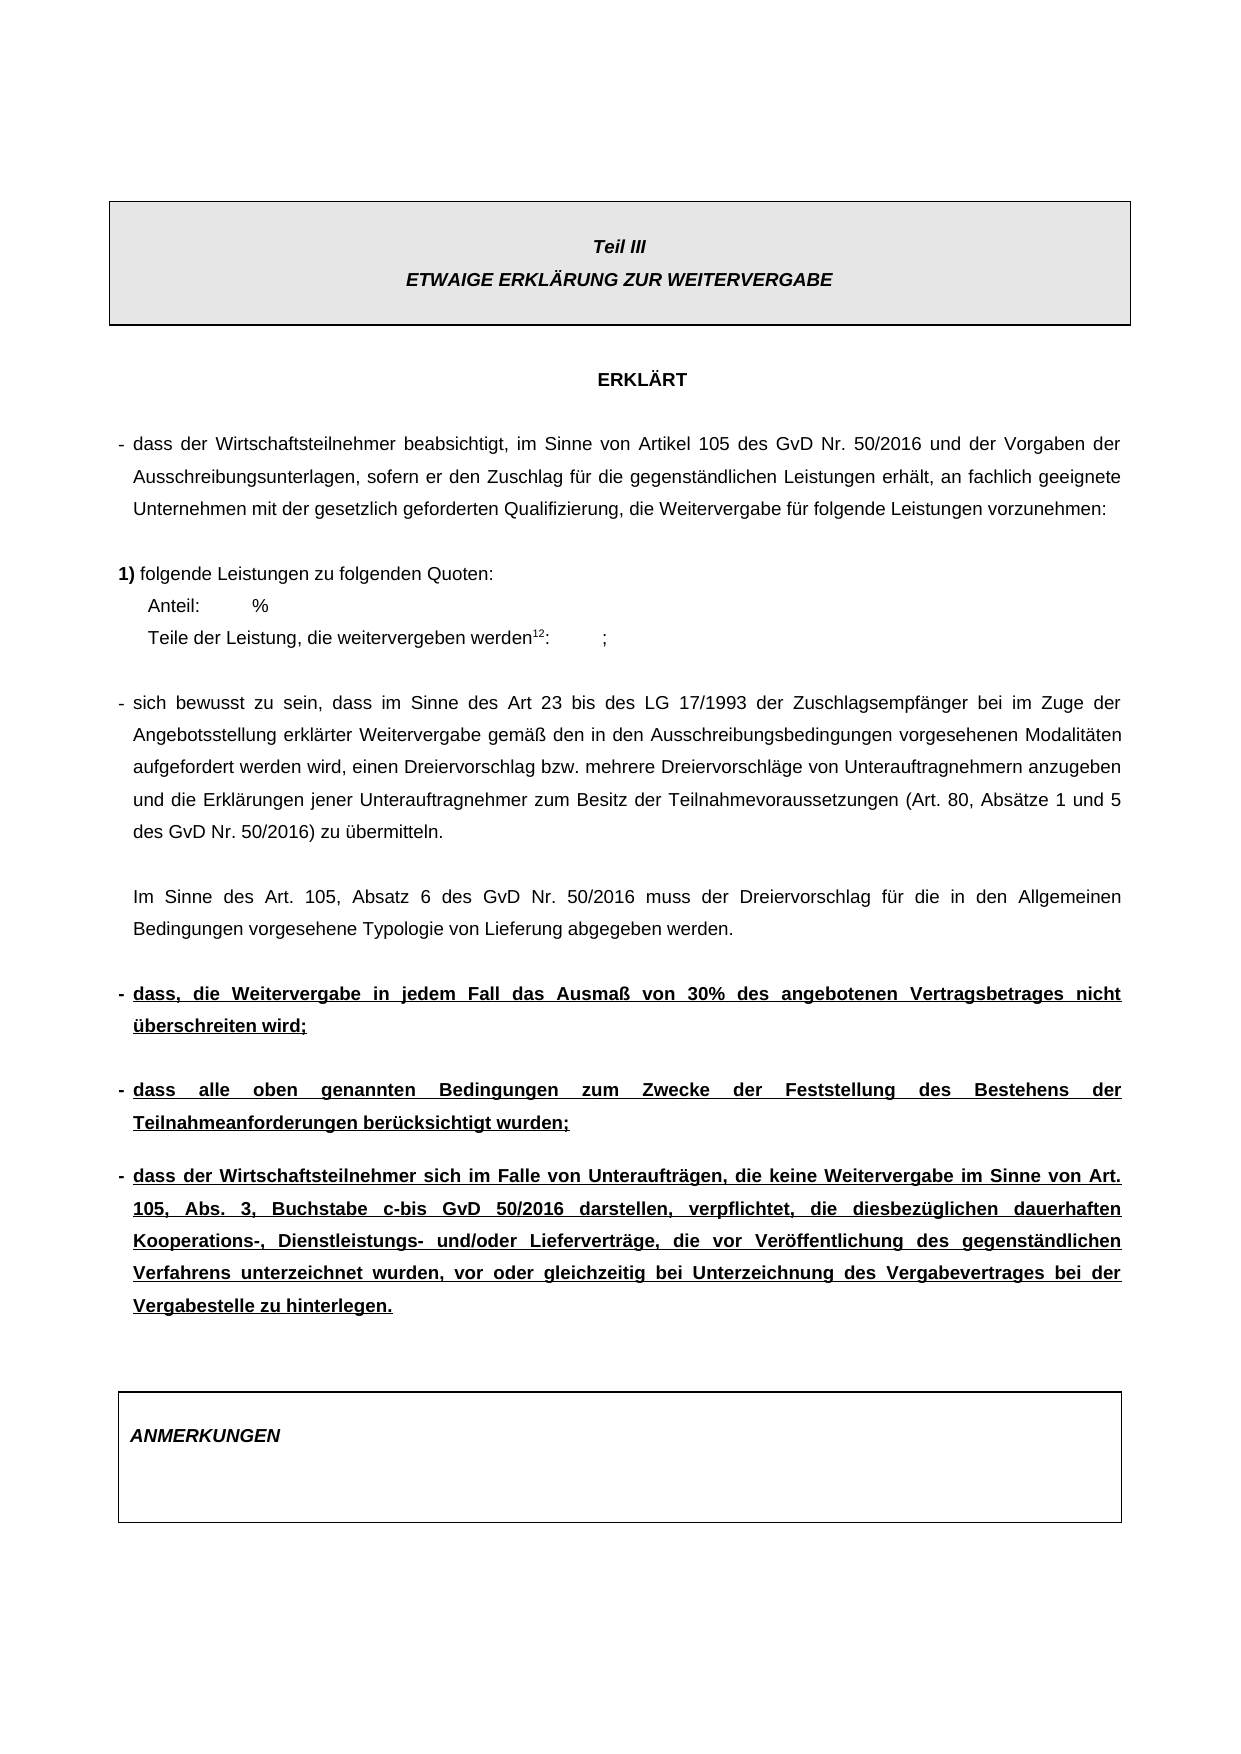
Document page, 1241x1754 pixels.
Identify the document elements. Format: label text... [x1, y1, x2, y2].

text ETWAIGE ERKLÄRUNG ZUR WEITERVERGABE [110, 265, 1130, 290]
list dass, die Weitervergabe in jedem Fall das Ausmaß von 30% des angebotenen Vertragsbetrages nicht überschreiten wird; [118, 982, 1122, 1036]
list dass der Wirtschaftsteilnehmer beabsichtigt, im Sinne von Artikel 105 des GvD Nr. 50/2016 und der Vorgaben der Ausschreibungsunterlagen, sofern er den Zuschlag für die gegenständlichen Leistungen erhält, an fachlich geeignete Unternehmen mit der gesetzlich geforderten Qualifizierung, die Weitervergabe für folgende Leistungen vorzunehmen: [118, 433, 1122, 519]
text Teil [110, 233, 1130, 258]
table_header ANMERKUNGEN [119, 1393, 1121, 1522]
list dass alle oben genannten Bedingungen zum Zwecke der Feststellung des Bestehens der Teilnahmeanforderungen berücksichtigt wurden; [118, 1079, 1122, 1133]
list dass der Wirtschaftsteilnehmer sich im Falle von Unteraufträgen, die keine Weitervergabe im Sinne von Art. 105, Abs. 3, Buchstabe c-bis GvD 50/2016 darstellen, verpflichtet, die diesbezüglichen dauerhaften Kooperations-, Dienstleistungs- und/oder Lieferverträge, die vor Veröffentlichung des gegenständlichen Verfahrens unterzeichnet wurden, vor oder gleichzeitig bei Unterzeichnung des Vergabevertrages bei der Vergabestelle zu hinterlegen. [118, 1165, 1122, 1316]
text ERKLÄRT [162, 368, 1122, 390]
list sich bewusst zu sein, dass im Sinne des Art 23 bis des LG 17/1993 der Zuschlagsempfänger bei im Zuge der Angebotsstellung erklärter Weitervergabe gemäß den in den Ausschreibungsbedingungen vorgesehenen Modalitäten aufgefordert werden wird, einen Dreiervorschlag bzw. mehrere Dreiervorschläge von Unterauftragnehmern anzugeben und die Erklärungen jener Unterauftragnehmer zum Besitz der Teilnahmevoraussetzungen (Art. 80, Absätze 1 und 5 des GvD Nr. 50/2016) zu übermitteln. [118, 692, 1122, 842]
text Im Sinne des Art. 105, Absatz 6 des GvD Nr. 50/2016 muss der Dreiervorschlag für die in den Allgemeinen Bedingungen vorgesehene Typologie von Lieferung abgegeben werden. [133, 885, 1122, 939]
text 1) folgende Leistungen zu folgenden Quoten: [118, 562, 1122, 584]
text Teile der Leistung, die weitervergeben werden: ; [148, 627, 1122, 648]
text Anteil: % [148, 595, 1122, 616]
